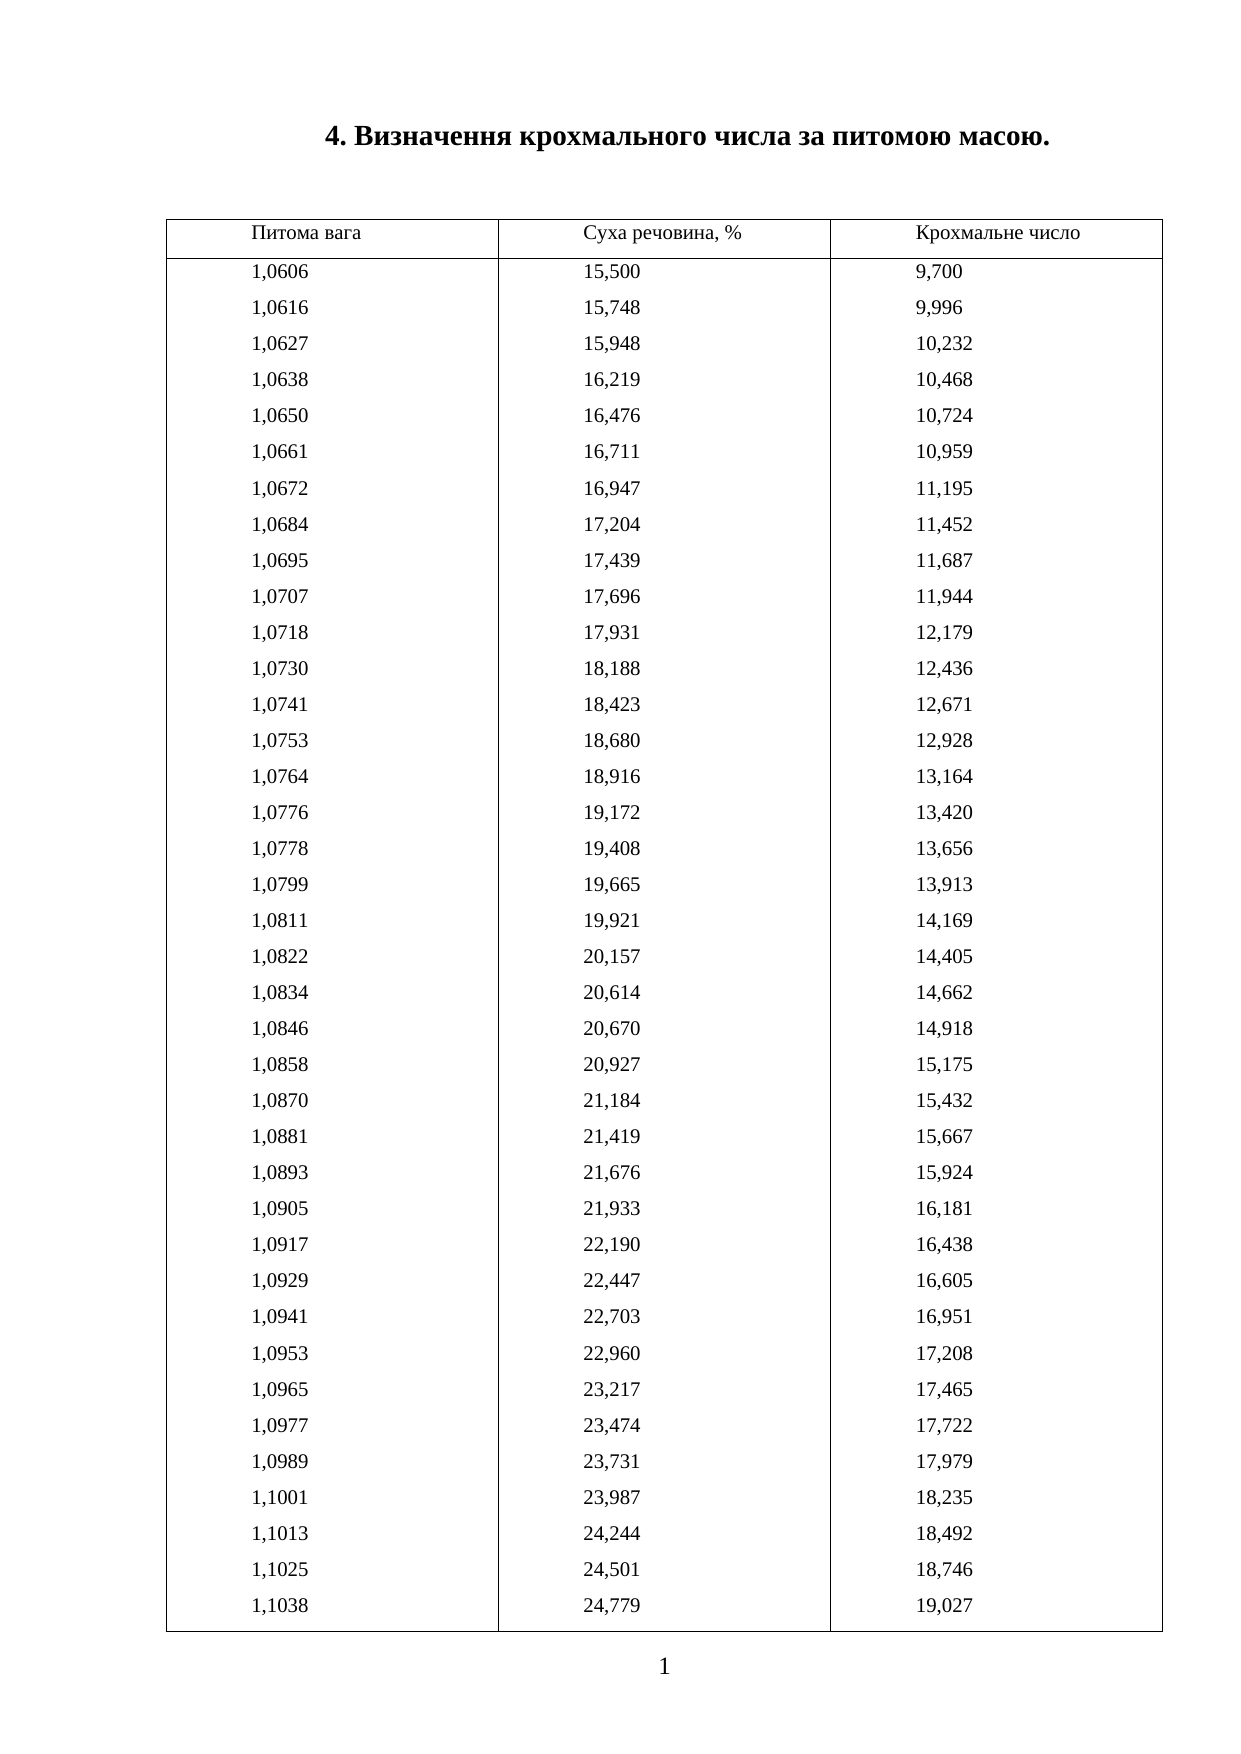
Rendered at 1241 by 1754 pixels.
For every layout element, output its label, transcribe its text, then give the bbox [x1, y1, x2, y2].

table_header Суха речовина, % [499, 220, 830, 258]
table_header Питома вага [167, 220, 498, 258]
text 4. Визначення крохмального числа за питомою масою. [177, 118, 1152, 152]
table_header Крохмальне число [831, 220, 1162, 258]
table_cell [167, 259, 498, 1631]
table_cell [831, 259, 1162, 1631]
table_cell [499, 259, 830, 1631]
